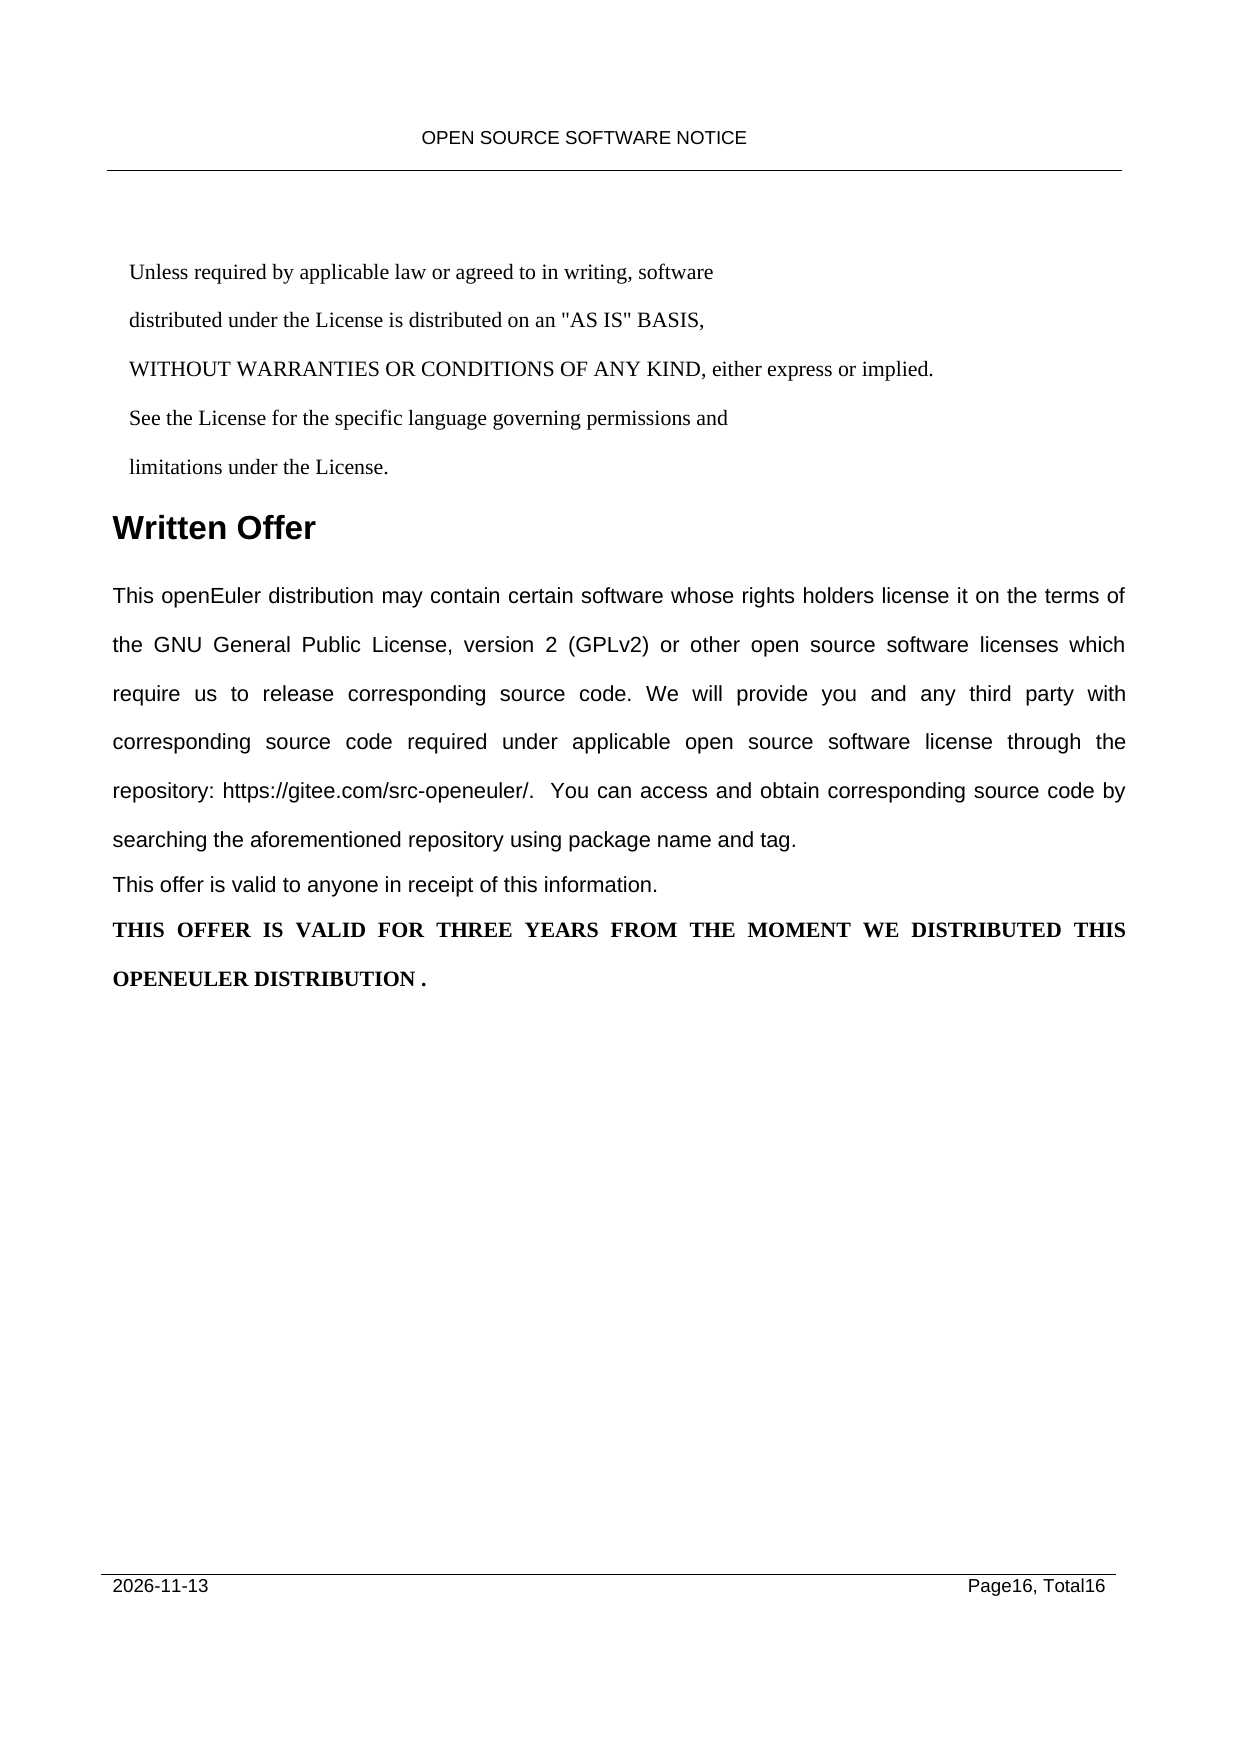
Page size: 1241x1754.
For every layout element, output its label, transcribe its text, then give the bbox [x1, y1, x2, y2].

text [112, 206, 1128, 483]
text This openEuler distribution may contain certain software whose rights holders license it on the terms of the GNU General Public License, version 2 (GPLv2) or other open source software licenses which require us to release corresponding source code. We will provide you and any third party with corresponding source code required under applicable open source software license through the repository: https://gitee.com/src-openeuler/. You can access and obtain corresponding source code by searching the aforementioned repository using package name and tag. [112, 579, 1128, 856]
text THIS OFFER IS VALID FOR THREE YEARS FROM THE MOMENT WE DISTRIBUTED THIS OPENEULER DISTRIBUTION . [112, 913, 1128, 994]
text Written Offer [112, 495, 1128, 560]
text This offer is valid to anyone in receipt of this information. [112, 868, 1128, 901]
